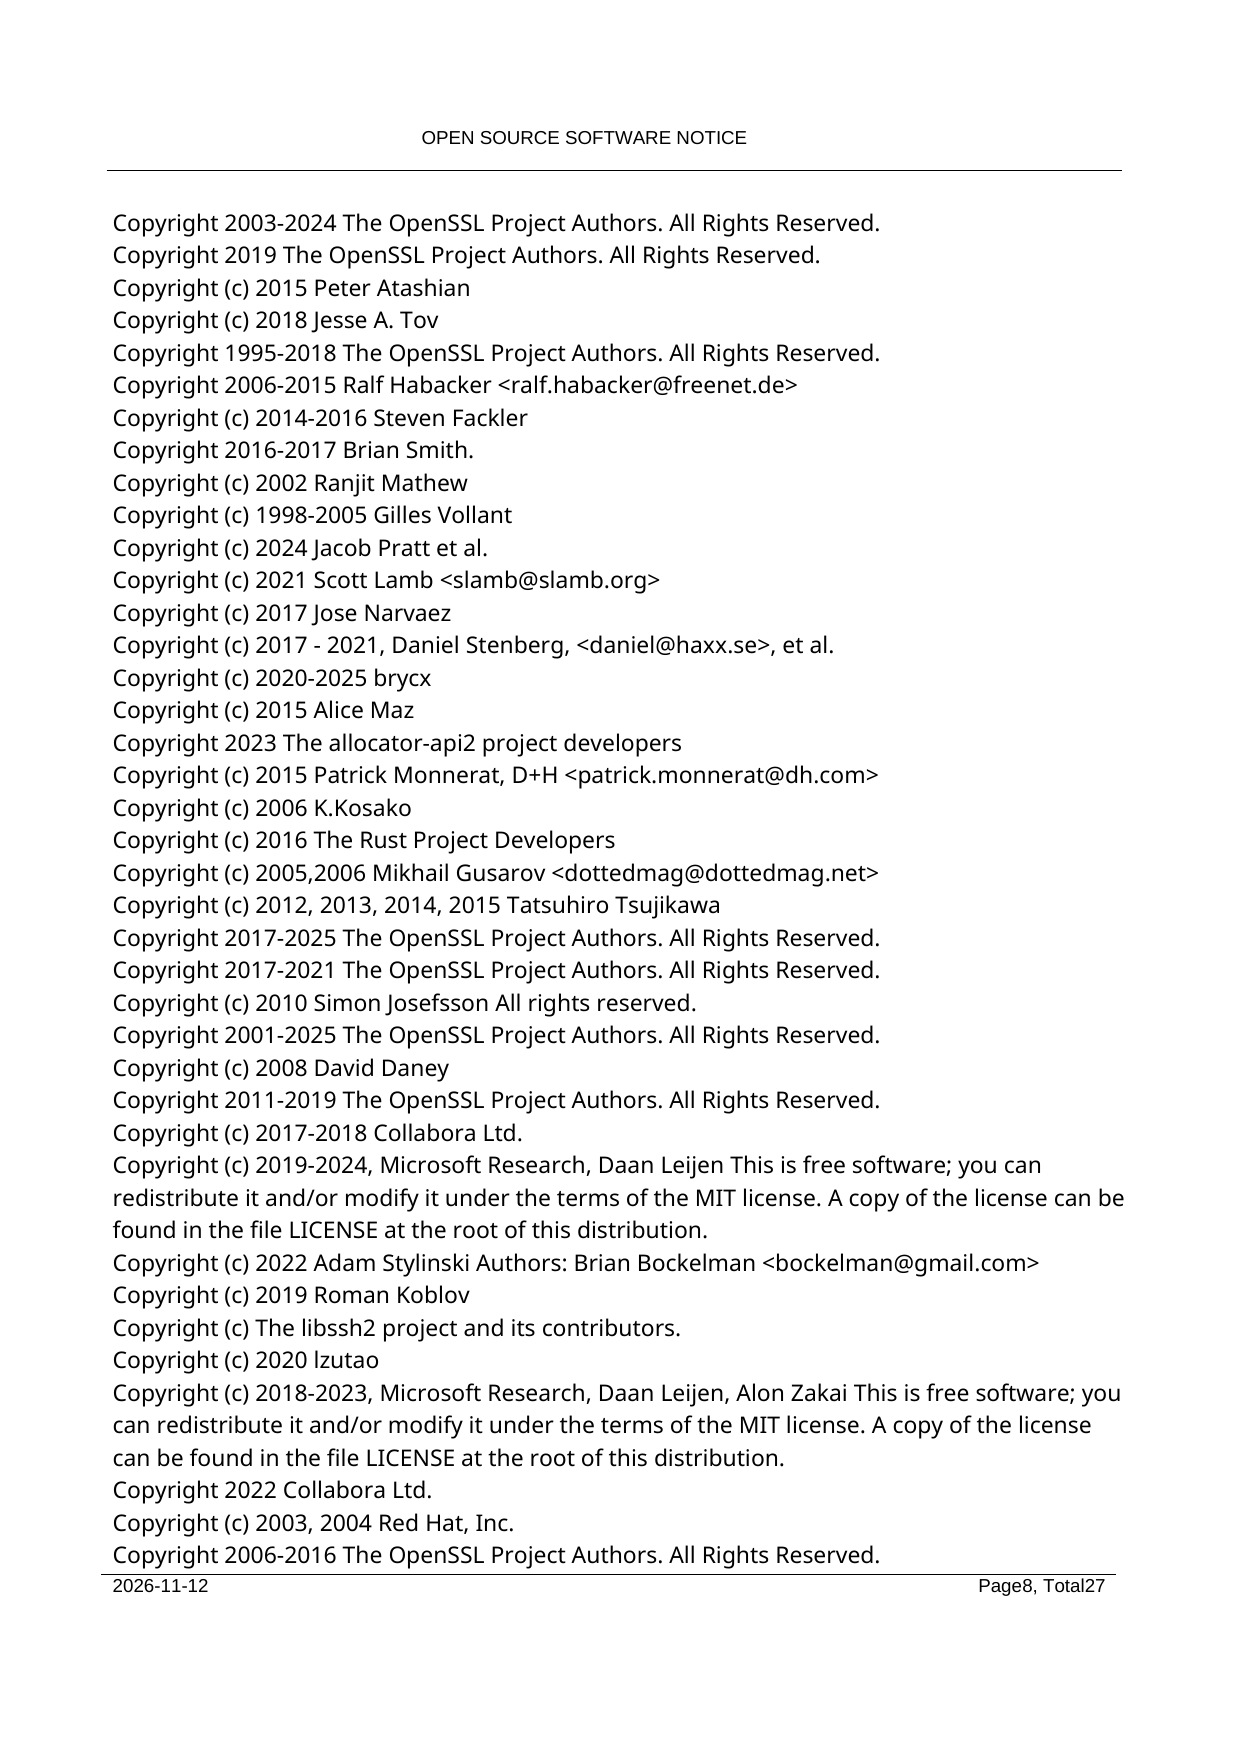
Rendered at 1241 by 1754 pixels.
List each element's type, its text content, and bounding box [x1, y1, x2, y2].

text Copyright (c) 2016 The Rust Project Developers [112, 824, 1128, 856]
text Copyright 2022 Collabora Ltd. [112, 1474, 1128, 1506]
text Copyright (c) 2014-2016 Steven Fackler [112, 401, 1128, 434]
text Copyright (c) 1998-2005 Gilles Vollant [112, 499, 1128, 531]
text Copyright 1995-2018 The OpenSSL Project Authors. All Rights Reserved. [112, 336, 1128, 369]
text Copyright (c) 2017 - 2021, Daniel Stenberg, <daniel@haxx.se>, et al. [112, 629, 1128, 661]
text Copyright (c) 2017-2018 Collabora Ltd. [112, 1116, 1128, 1149]
text Copyright 2016-2017 Brian Smith. [112, 434, 1128, 466]
text Copyright (c) 2006 K.Kosako [112, 791, 1128, 824]
text Copyright 2003-2024 The OpenSSL Project Authors. All Rights Reserved. [112, 206, 1128, 239]
text Copyright (c) 2021 Scott Lamb <slamb@slamb.org> [112, 564, 1128, 596]
text Copyright (c) 2022 Adam Stylinski Authors: Brian Bockelman <bockelman@gmail.com> [112, 1246, 1128, 1279]
text Copyright (c) 2015 Alice Maz [112, 694, 1128, 726]
text Copyright (c) 2020-2025 brycx [112, 661, 1128, 694]
text Copyright 2011-2019 The OpenSSL Project Authors. All Rights Reserved. [112, 1084, 1128, 1116]
text Copyright (c) 2019 Roman Koblov [112, 1279, 1128, 1311]
text Copyright (c) 2005,2006 Mikhail Gusarov <dottedmag@dottedmag.net> [112, 856, 1128, 889]
text Copyright 2006-2015 Ralf Habacker <ralf.habacker@freenet.de> [112, 369, 1128, 401]
text Copyright (c) 2012, 2013, 2014, 2015 Tatsuhiro Tsujikawa [112, 889, 1128, 921]
text Copyright (c) 2017 Jose Narvaez [112, 596, 1128, 629]
text Copyright (c) The libssh2 project and its contributors. [112, 1311, 1128, 1344]
text Copyright (c) 2010 Simon Josefsson All rights reserved. [112, 986, 1128, 1019]
text Copyright 2023 The allocator-api2 project developers [112, 726, 1128, 759]
text Copyright (c) 2015 Peter Atashian [112, 271, 1128, 304]
text Copyright (c) 2024 Jacob Pratt et al. [112, 531, 1128, 564]
text Copyright (c) 2018 Jesse A. Tov [112, 304, 1128, 336]
text Copyright (c) 2003, 2004 Red Hat, Inc. [112, 1506, 1128, 1539]
text Copyright (c) 2002 Ranjit Mathew [112, 466, 1128, 499]
text Copyright 2019 The OpenSSL Project Authors. All Rights Reserved. [112, 239, 1128, 271]
text Copyright 2006-2016 The OpenSSL Project Authors. All Rights Reserved. [112, 1539, 1128, 1571]
text Copyright 2017-2021 The OpenSSL Project Authors. All Rights Reserved. [112, 954, 1128, 986]
text Copyright (c) 2020 lzutao [112, 1344, 1128, 1376]
text Copyright 2017-2025 The OpenSSL Project Authors. All Rights Reserved. [112, 921, 1128, 954]
text Copyright 2001-2025 The OpenSSL Project Authors. All Rights Reserved. [112, 1019, 1128, 1051]
text Copyright (c) 2015 Patrick Monnerat, D+H <patrick.monnerat@dh.com> [112, 759, 1128, 791]
text Copyright (c) 2019-2024, Microsoft Research, Daan Leijen This is free software; you can redistribute it and/or modify it under the terms of the MIT license. A copy of the license can be found in the file LICENSE at the root of this distribution. [112, 1149, 1128, 1246]
text Copyright (c) 2008 David Daney [112, 1051, 1128, 1084]
text Copyright (c) 2018-2023, Microsoft Research, Daan Leijen, Alon Zakai This is free software; you can redistribute it and/or modify it under the terms of the MIT license. A copy of the license can be found in the file LICENSE at the root of this distribution. [112, 1376, 1128, 1474]
